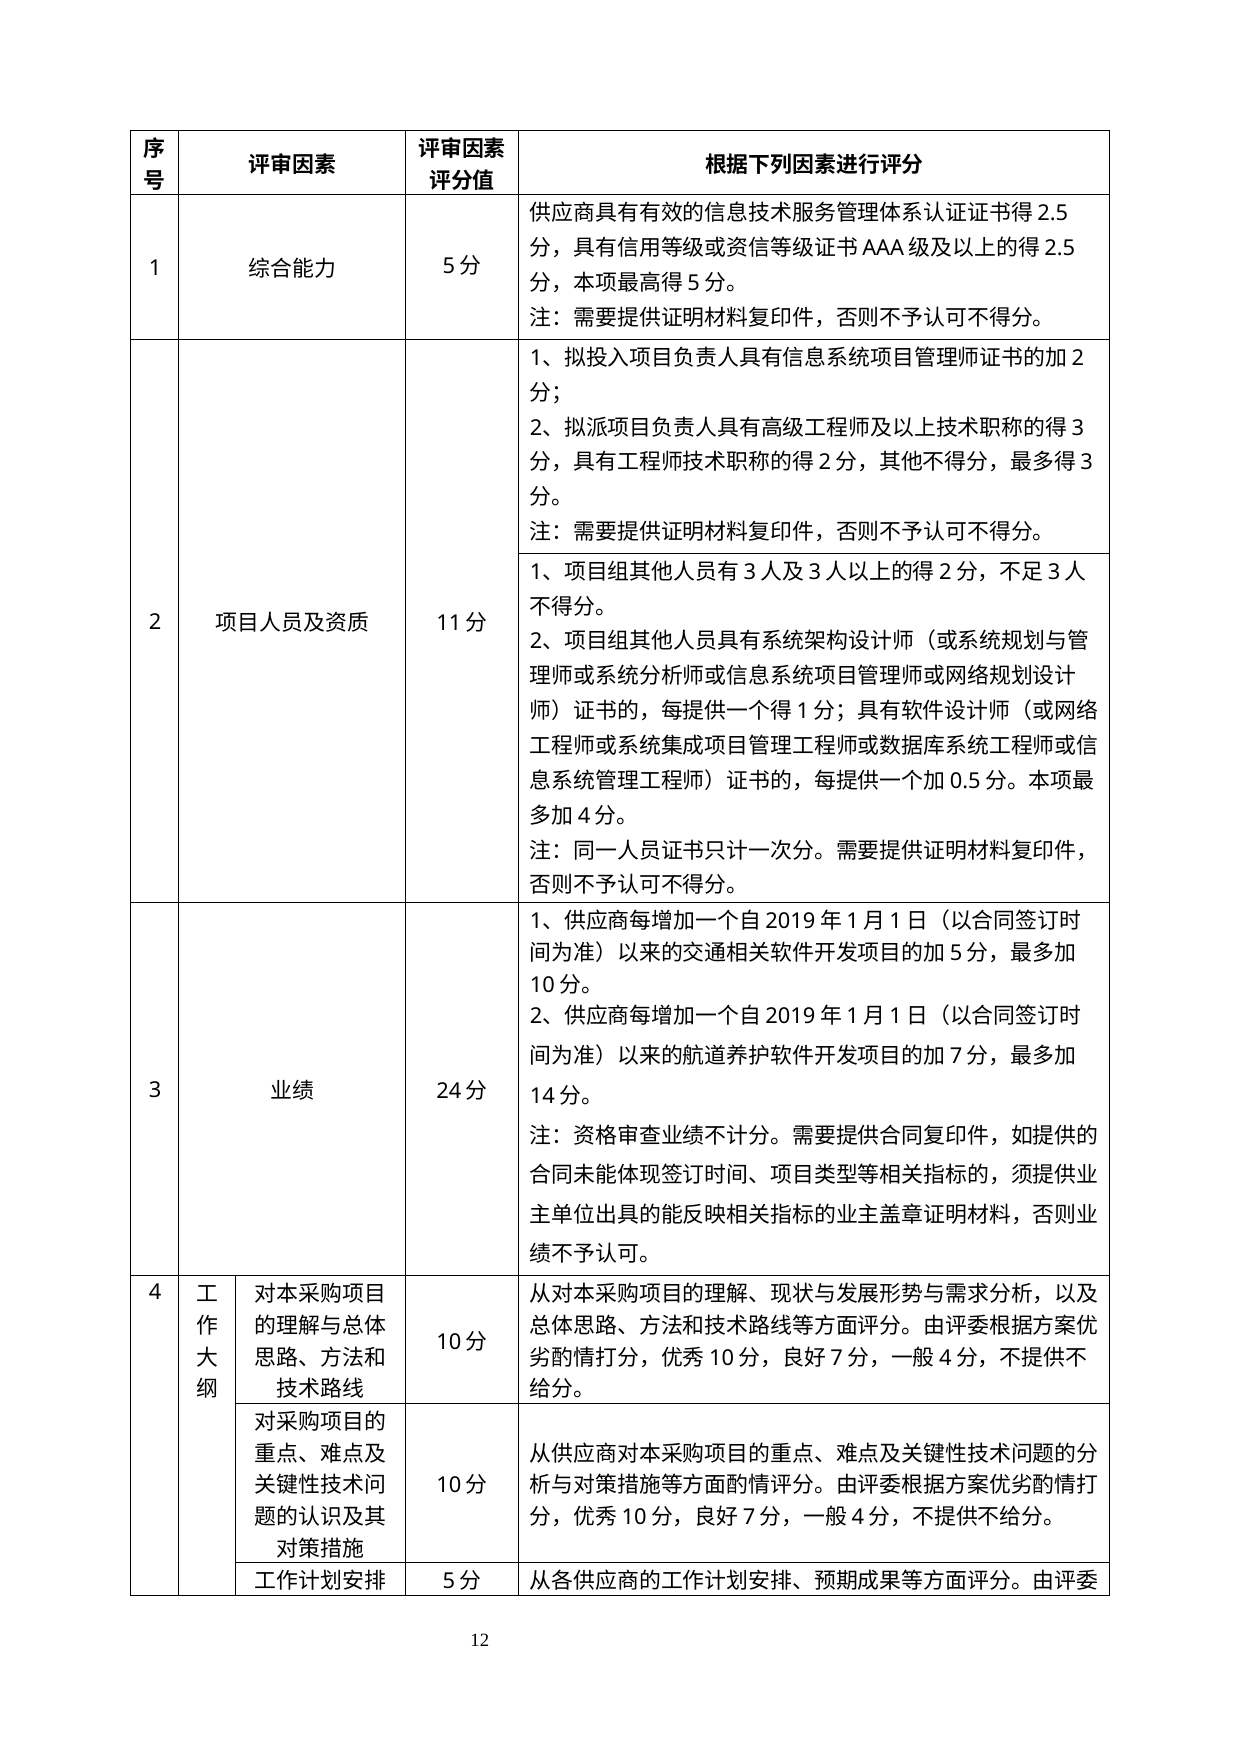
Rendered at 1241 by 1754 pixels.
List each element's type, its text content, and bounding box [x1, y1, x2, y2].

table_cell 4 [131, 1276, 178, 1595]
table_cell 综合能力 [179, 195, 405, 339]
table_cell 对采购项目的重点、难点及关键性技术问题的认识及其对策措施 [236, 1404, 405, 1562]
table_cell 10分 [406, 1276, 518, 1403]
table_cell 1、供应商每增加一个自2019年1月1日（以合同签订时间为准）以来的交通相关软件开发项目的加5分，最多加10分。 2、供应商每增加一个自2019年1月1日（以合同签订时间为准）以来的航道养护软件开发项目的加7分，最多加14分。 注：资格审查业绩不计分。需要提供合同复印件，如提供的合同未能体现签订时间、项目类型等相关指标的，须提供业主单位出具的能反映相关指标的业主盖章证明材料，否则业绩不予认可。 [519, 903, 1109, 1275]
table_cell 5分 [406, 1563, 518, 1595]
table_header 评审因素 [179, 131, 405, 194]
table_cell 2 [131, 340, 178, 902]
table_cell 3 [131, 903, 178, 1275]
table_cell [519, 1563, 1109, 1595]
table_cell 5分 [406, 195, 518, 339]
table_header 根据下列因素进行评分 [519, 131, 1109, 194]
table_header 评审因素评分值 [406, 131, 518, 194]
table_cell 24分 [406, 903, 518, 1275]
table_cell 1、拟投入项目负责人具有信息系统项目管理师证书的加2分； 2、拟派项目负责人具有高级工程师及以上技术职称的得3分，具有工程师技术职称的得2分，其他不得分，最多得3分。 注：需要提供证明材料复印件，否则不予认可不得分。 [519, 340, 1109, 553]
table_cell 工作计划安排与预期成果 [236, 1563, 405, 1595]
table_cell 工作大纲 [179, 1276, 235, 1595]
table_cell 11分 [406, 340, 518, 902]
table_cell 从供应商对本采购项目的重点、难点及关键性技术问题的分析与对策措施等方面酌情评分。由评委根据方案优劣酌情打分，优秀10分，良好7分，一般4分，不提供不给分。 [519, 1404, 1109, 1562]
table_header 序号 [131, 131, 178, 194]
table_cell 对本采购项目的理解与总体思路、方法和技术路线 [236, 1276, 405, 1403]
table_cell 供应商具有有效的信息技术服务管理体系认证证书得2.5分，具有信用等级或资信等级证书AAA级及以上的得2.5分，本项最高得5分。 注：需要提供证明材料复印件，否则不予认可不得分。 [519, 195, 1109, 339]
table_cell 1 [131, 195, 178, 339]
table_cell 10分 [406, 1404, 518, 1562]
table_cell 业绩 [179, 903, 405, 1275]
table_cell 项目人员及资质 [179, 340, 405, 902]
table_cell 1、项目组其他人员有3人及3人以上的得2分，不足3人不得分。 2、项目组其他人员具有系统架构设计师（或系统规划与管理师或系统分析师或信息系统项目管理师或网络规划设计师）证书的，每提供一个得1分；具有软件设计师（或网络工程师或系统集成项目管理工程师或数据库系统工程师或信息系统管理工程师）证书的，每提供一个加0.5分。本项最多加4分。 注：同一人员证书只计一次分。需要提供证明材料复印件，否则不予认可不得分。 [519, 554, 1109, 902]
table_cell 从对本采购项目的理解、现状与发展形势与需求分析，以及总体思路、方法和技术路线等方面评分。由评委根据方案优劣酌情打分，优秀10分，良好7分，一般4分，不提供不给分。 [519, 1276, 1109, 1403]
